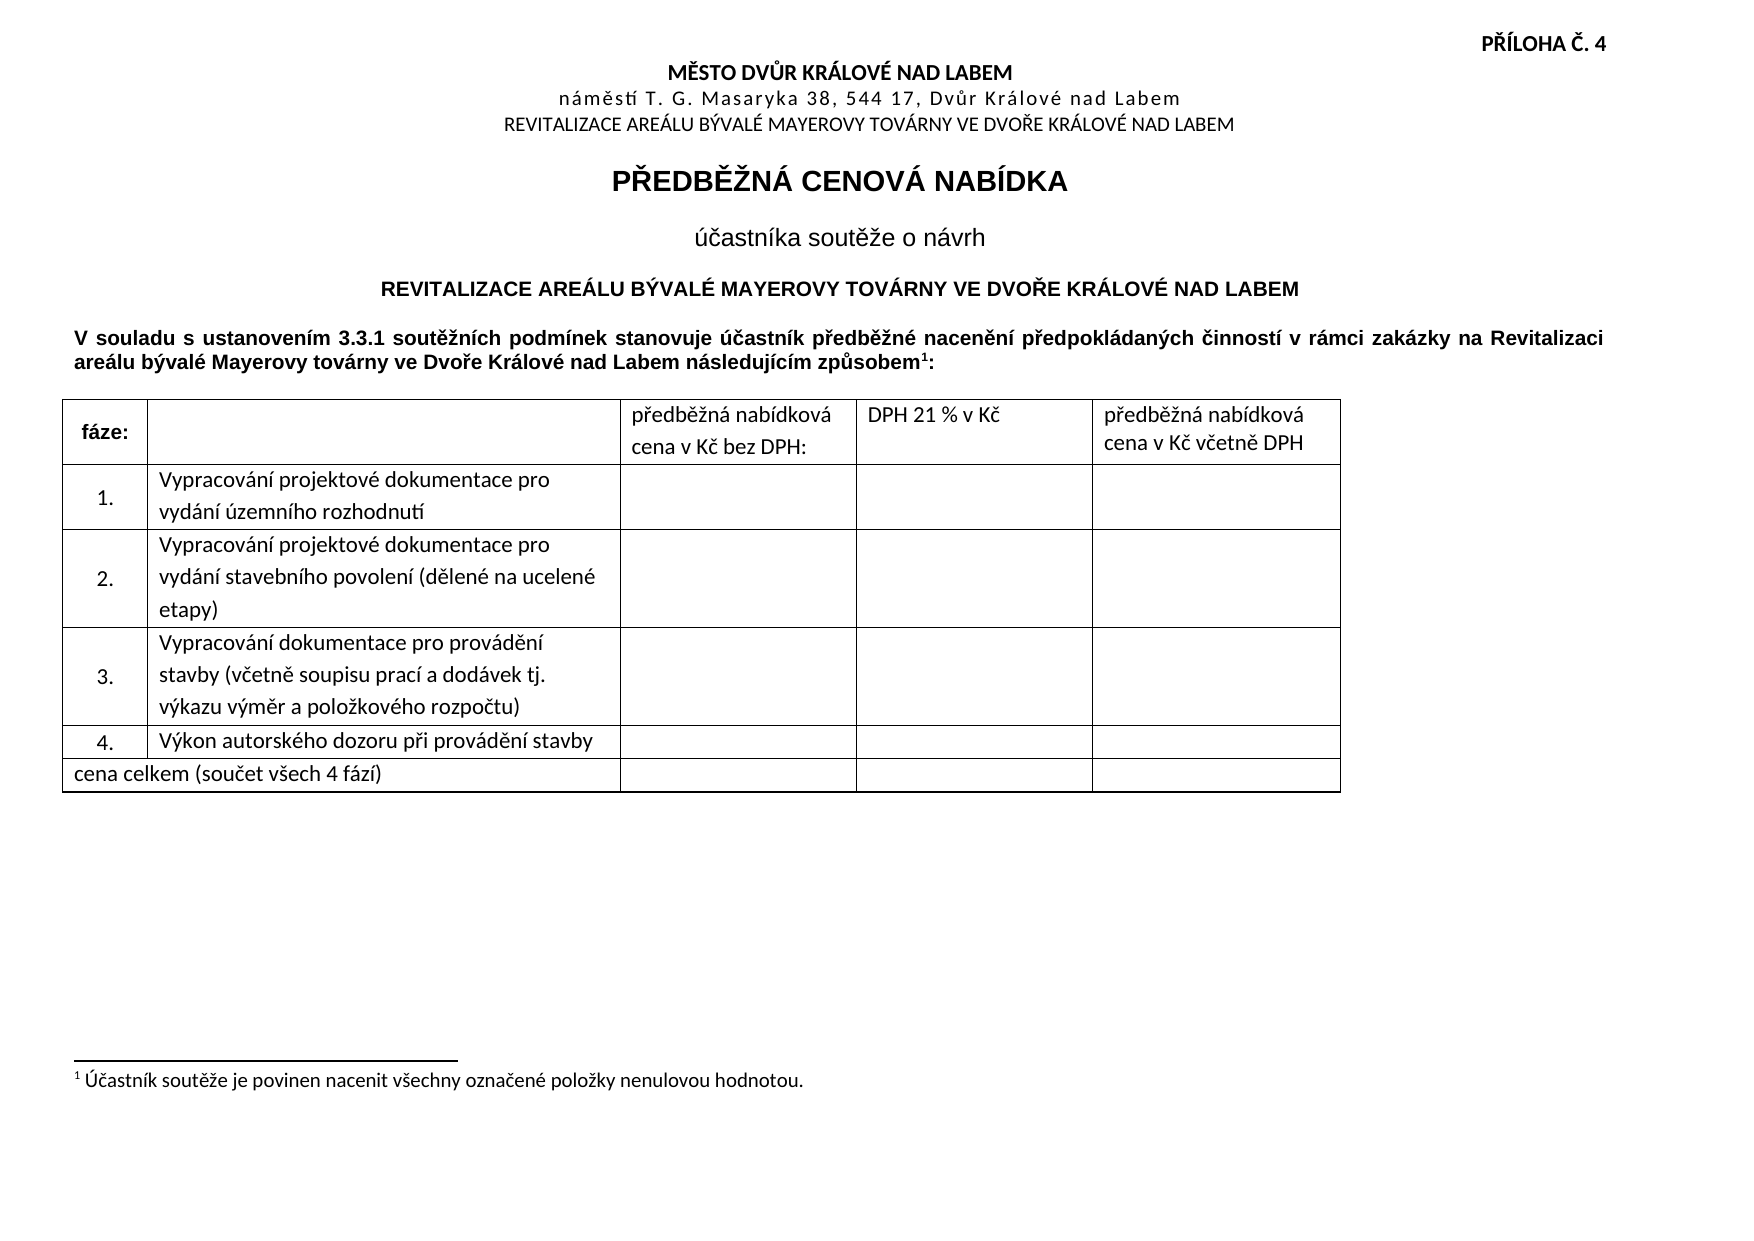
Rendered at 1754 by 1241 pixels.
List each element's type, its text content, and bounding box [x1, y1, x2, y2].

text REVITALIZACE AREÁLU BÝVALÉ MAYEROVY TOVÁRNY VE DVOŘE KRÁLOVÉ NAD LABEM [74, 277, 1606, 301]
table_header fáze: [63, 400, 147, 464]
table_cell Vypracování dokumentace pro provádění stavby (včetně soupisu prací a dodávek tj. výkazu výměr a položkového rozpočtu) [148, 628, 620, 725]
table_cell [621, 530, 856, 627]
table_cell 1. [63, 465, 147, 529]
table_cell [621, 726, 856, 758]
table_cell [857, 759, 1092, 791]
table_cell [621, 465, 856, 529]
table_cell Výkon autorského dozoru při provádění stavby [148, 726, 620, 758]
text účastníka soutěže o návrh [74, 223, 1606, 252]
table_cell [857, 530, 1092, 627]
table_header [148, 400, 620, 464]
table_cell cena celkem (součet všech 4 fází) [63, 759, 620, 791]
table_cell Vypracování projektové dokumentace pro vydání stavebního povolení (dělené na ucelené etapy) [148, 530, 620, 627]
table_cell [1093, 628, 1340, 725]
table_cell 2. [63, 530, 147, 627]
table_cell [857, 628, 1092, 725]
text V souladu s ustanovením 3.3.1 soutěžních podmínek stanovuje účastník předběžné nacenění předpokládaných činností v rámci zakázky na Revitalizaci areálu bývalé Mayerovy továrny ve Dvoře Králové nad Labem následujícím způsobem: [74, 326, 1606, 374]
table_cell Vypracování projektové dokumentace pro vydání územního rozhodnutí [148, 465, 620, 529]
table_cell [621, 759, 856, 791]
table_cell [857, 726, 1092, 758]
table_cell [1093, 465, 1340, 529]
table_cell 4. [63, 726, 147, 758]
table_header předběžná nabídková cena v Kč včetně DPH [1093, 400, 1340, 464]
table_cell 3. [63, 628, 147, 725]
text PŘEDBĚŽNÁ CENOVÁ NABÍDKA [74, 164, 1606, 198]
table_cell [1093, 726, 1340, 758]
table_cell [1093, 530, 1340, 627]
table_cell [857, 465, 1092, 529]
table_cell [621, 628, 856, 725]
table_header DPH 21 % v Kč [857, 400, 1092, 464]
table_header předběžná nabídková cena v Kč bez DPH: [621, 400, 856, 464]
table_cell [1093, 759, 1340, 791]
